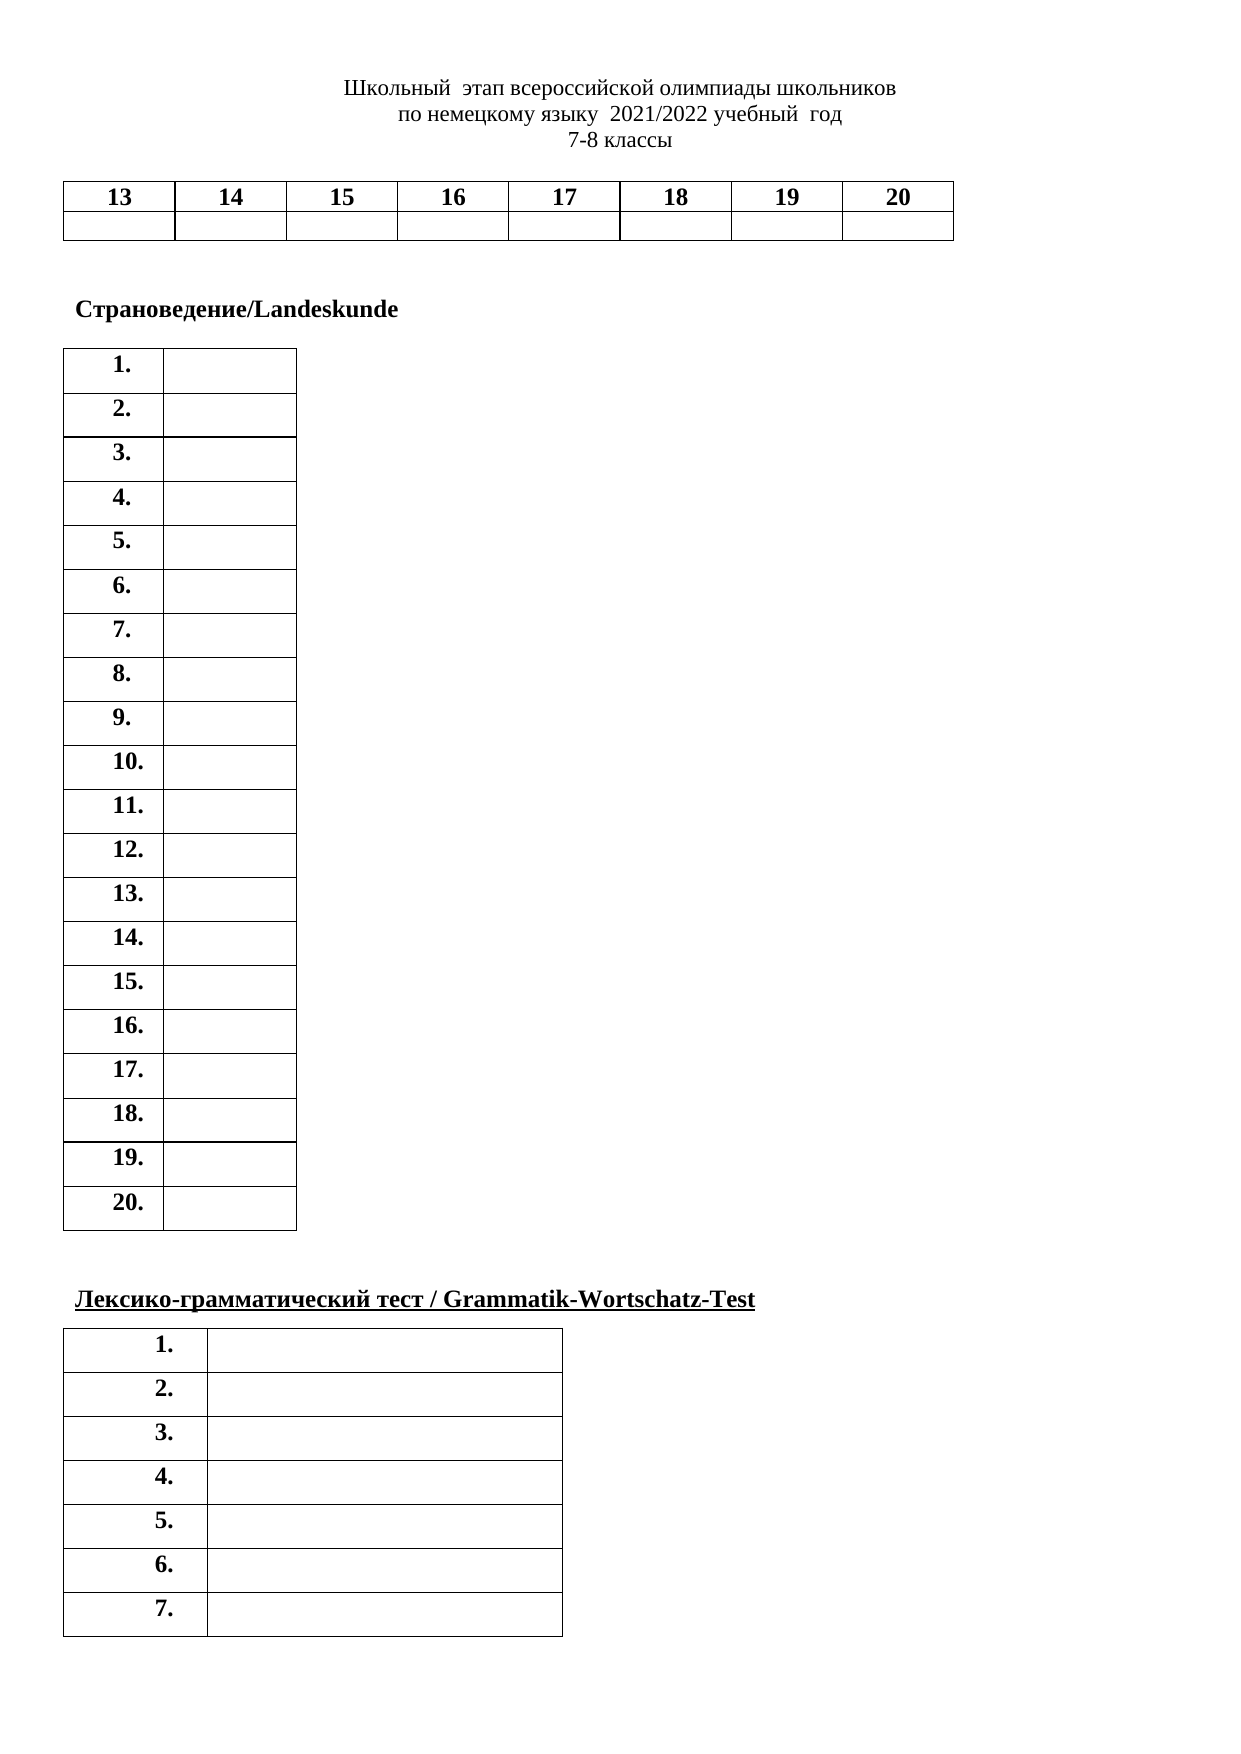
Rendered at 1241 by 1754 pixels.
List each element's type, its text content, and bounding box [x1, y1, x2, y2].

table_cell [64, 482, 163, 524]
table_cell [164, 438, 296, 481]
table_cell [208, 1461, 562, 1504]
table_cell [64, 1505, 207, 1548]
text Страноведение/Landeskunde [75, 294, 1165, 323]
table_cell [64, 746, 163, 789]
table_cell [64, 1461, 207, 1504]
table_cell [164, 1099, 296, 1141]
table_cell [64, 1593, 207, 1636]
table_cell [64, 922, 163, 965]
table_cell [64, 438, 163, 481]
table_cell [176, 212, 286, 240]
table_cell [164, 878, 296, 921]
table_cell [64, 1417, 207, 1460]
table_cell [164, 658, 296, 701]
table_cell [64, 1054, 163, 1097]
table_cell [64, 570, 163, 613]
table_cell [164, 394, 296, 436]
table_cell [208, 1417, 562, 1460]
table_cell [208, 1593, 562, 1636]
table_header [164, 349, 296, 392]
table_cell [208, 1549, 562, 1592]
table_cell [843, 212, 953, 240]
table_cell [164, 570, 296, 613]
table_cell [64, 526, 163, 569]
table_cell [164, 746, 296, 789]
table_cell [64, 1373, 207, 1416]
table_cell [64, 1010, 163, 1053]
table_cell [64, 1549, 207, 1592]
table_cell [164, 1187, 296, 1229]
table_cell [164, 1010, 296, 1053]
table_header 19 [732, 182, 842, 211]
table_cell [64, 878, 163, 921]
table_cell [164, 1054, 296, 1097]
table_cell [164, 790, 296, 833]
table_cell [164, 966, 296, 1009]
table_cell [64, 1143, 163, 1186]
table_cell [164, 922, 296, 965]
table_cell [164, 702, 296, 745]
table_cell [208, 1505, 562, 1548]
table_cell [208, 1373, 562, 1416]
table_header 14 [176, 182, 286, 211]
table_header [208, 1329, 562, 1372]
table_cell [64, 790, 163, 833]
table_cell [164, 614, 296, 657]
table_cell [621, 212, 731, 240]
table_cell [64, 966, 163, 1009]
table_cell [509, 212, 619, 240]
table_cell [398, 212, 508, 240]
table_cell [64, 658, 163, 701]
table_header 20 [843, 182, 953, 211]
table_cell [64, 212, 174, 240]
table_cell [64, 394, 163, 436]
table_cell [64, 1187, 163, 1229]
table_header 16 [398, 182, 508, 211]
table_cell [64, 702, 163, 745]
table_header 13 [64, 182, 174, 211]
table_cell [164, 526, 296, 569]
table_header 17 [509, 182, 619, 211]
table_cell [732, 212, 842, 240]
table_cell [287, 212, 397, 240]
table_header [64, 349, 163, 392]
table_header 15 [287, 182, 397, 211]
table_header 18 [621, 182, 731, 211]
table_header [64, 1329, 207, 1372]
table_cell [64, 614, 163, 657]
table_cell [164, 834, 296, 877]
table_cell [164, 482, 296, 524]
table_cell [64, 1099, 163, 1141]
table_cell [64, 834, 163, 877]
table_cell [164, 1143, 296, 1186]
subtitle Лексико-грамматический тест / Grammatik-Wortschatz-Test [75, 1284, 1165, 1313]
